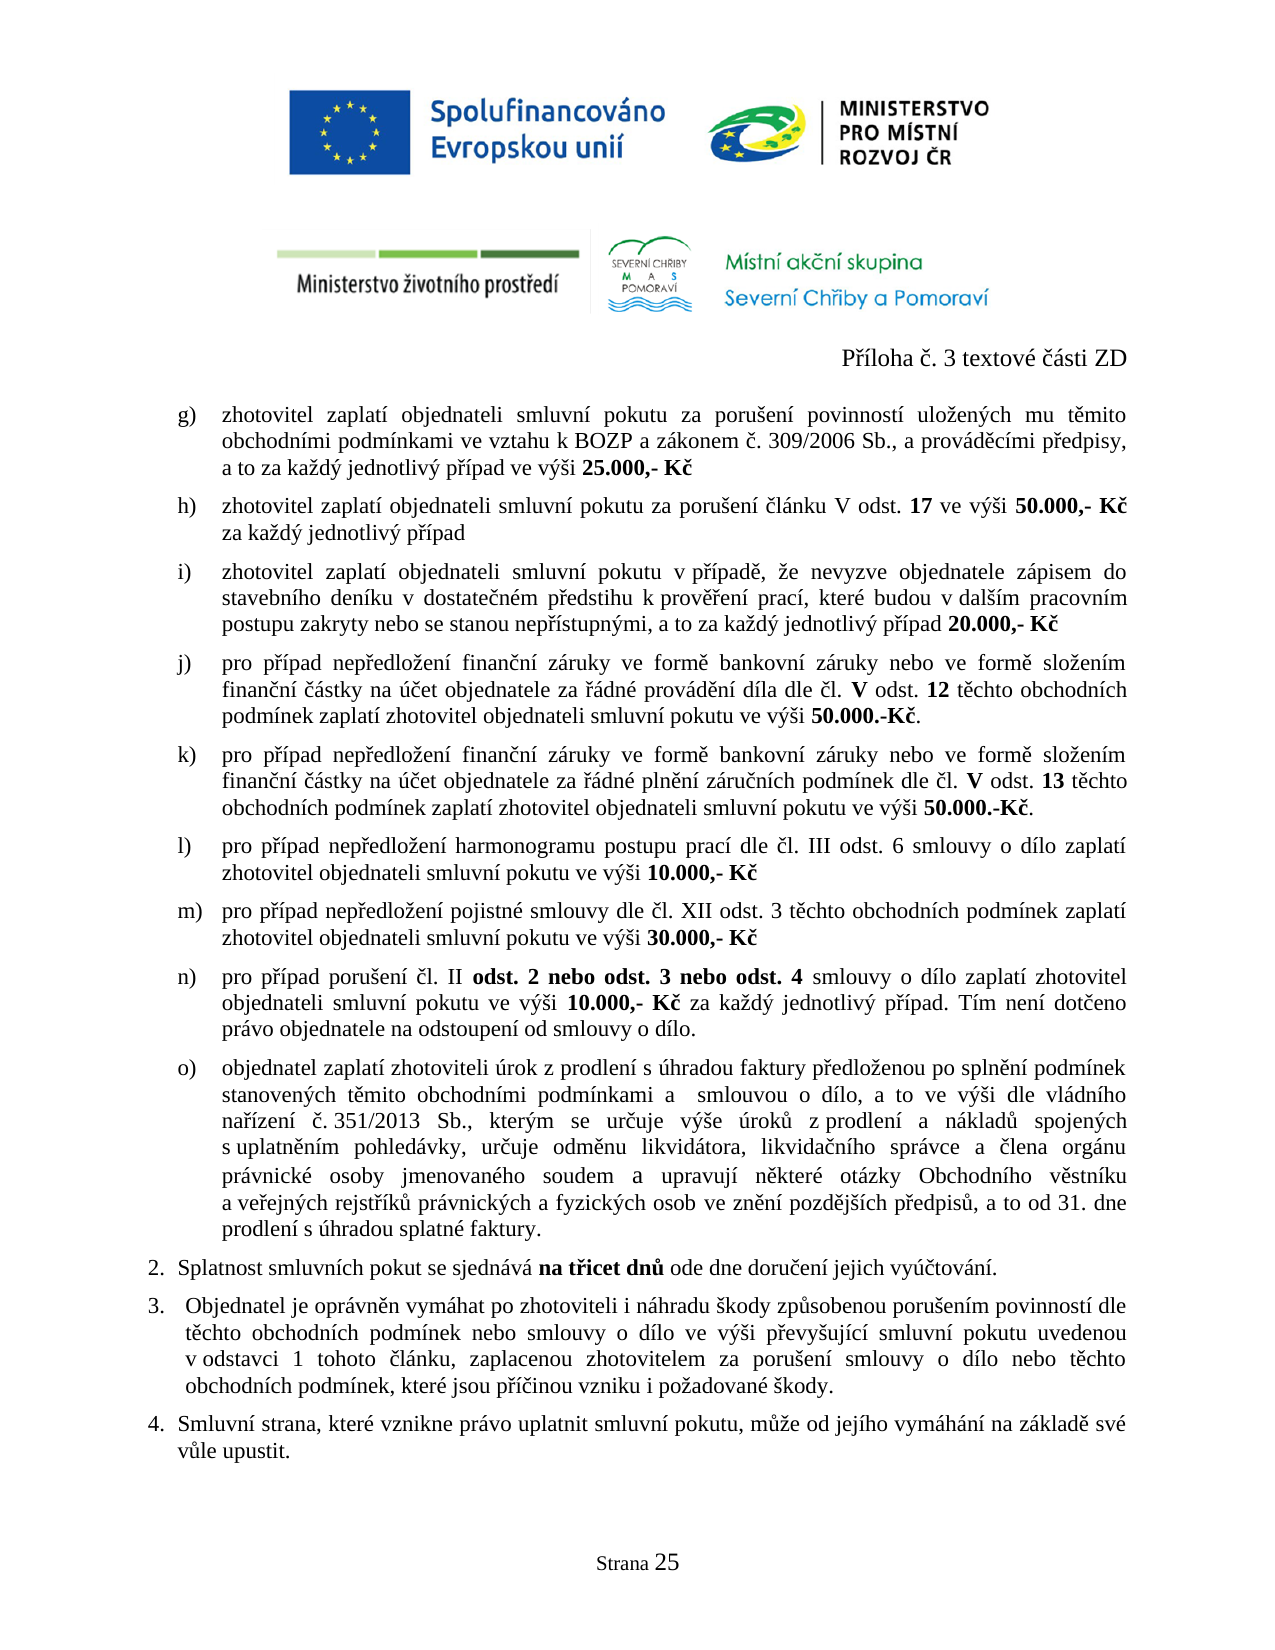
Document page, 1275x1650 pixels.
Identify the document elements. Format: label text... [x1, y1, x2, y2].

list pro případ porušení čl. II odst. 2 nebo odst. 3 nebo odst. 4 smlouvy o dílo zaplatí zhotovitel objednateli smluvní pokutu ve výši 10.000,- Kč za každý jednotlivý případ. Tím není dotčeno právo objednatele na odstoupení od smlouvy o dílo. [177, 963, 1127, 1042]
list pro případ nepředložení pojistné smlouvy dle čl. XII odst. 3 těchto obchodních podmínek zaplatí zhotovitel objednateli smluvní pokutu ve výši 30.000,- Kč [177, 898, 1127, 950]
list zhotovitel zaplatí objednateli smluvní pokutu za porušení povinností uložených mu těmito obchodními podmínkami ve vztahu k BOZP a zákonem č. 309/2006 Sb., a prováděcími předpisy, a to za každý jednotlivý případ ve výši 25.000,- Kč [177, 401, 1127, 480]
list pro případ nepředložení harmonogramu postupu prací dle čl. III odst. 6 smlouvy o dílo zaplatí zhotovitel objednateli smluvní pokutu ve výši 10.000,- Kč [177, 832, 1127, 885]
list pro případ nepředložení finanční záruky ve formě bankovní záruky nebo ve formě složením finanční částky na účet objednatele za řádné provádění díla dle čl. V odst. 12 těchto obchodních podmínek zaplatí zhotovitel objednateli smluvní pokutu ve výši 50.000.-Kč. [177, 649, 1127, 728]
picture [261, 73, 1014, 315]
list Smluvní strana, které vznikne právo uplatnit smluvní pokutu, může od jejího vymáhání na základě své vůle upustit. [148, 1411, 1127, 1463]
list Objednatel je oprávněn vymáhat po zhotoviteli i náhradu škody způsobenou porušením povinností dle těchto obchodních podmínek nebo smlouvy o dílo ve výši převyšující smluvní pokutu uvedenou v odstavci 1 tohoto článku, zaplacenou zhotovitelem za porušení smlouvy o dílo nebo těchto obchodních podmínek, které jsou příčinou vzniku i požadované škody. [148, 1293, 1127, 1398]
list pro případ nepředložení finanční záruky ve formě bankovní záruky nebo ve formě složením finanční částky na účet objednatele za řádné plnění záručních podmínek dle čl. V odst. 13 těchto obchodních podmínek zaplatí zhotovitel objednateli smluvní pokutu ve výši 50.000.-Kč. [177, 741, 1127, 820]
list objednatel zaplatí zhotoviteli úrok z prodlení s úhradou faktury předloženou po splnění podmínek stanovených těmito obchodními podmínkami a smlouvou o dílo, a to ve výši dle vládního nařízení č. 351/2013 Sb., kterým se určuje výše úroků z prodlení a nákladů spojených s uplatněním pohledávky, určuje odměnu likvidátora, likvidačního správce a člena orgánu právnické osoby jmenovaného soudem a upravují některé otázky Obchodního věstníku a veřejných rejstříků právnických a fyzických osob ve znění pozdějších předpisů, a to od 31. dne prodlení s úhradou splatné faktury. [177, 1054, 1127, 1241]
list Splatnost smluvních pokut se sjednává na třicet dnů ode dne doručení jejich vyúčtování. [148, 1254, 1127, 1280]
list zhotovitel zaplatí objednateli smluvní pokutu v případě, že nevyzve objednatele zápisem do stavebního deníku v dostatečném předstihu k prověření prací, které budou v dalším pracovním postupu zakryty nebo se stanou nepřístupnými, a to za každý jednotlivý případ 20.000,- Kč [177, 558, 1127, 637]
list zhotovitel zaplatí objednateli smluvní pokutu za porušení článku V odst. 17 ve výši 50.000,- Kč za každý jednotlivý případ [177, 492, 1127, 545]
